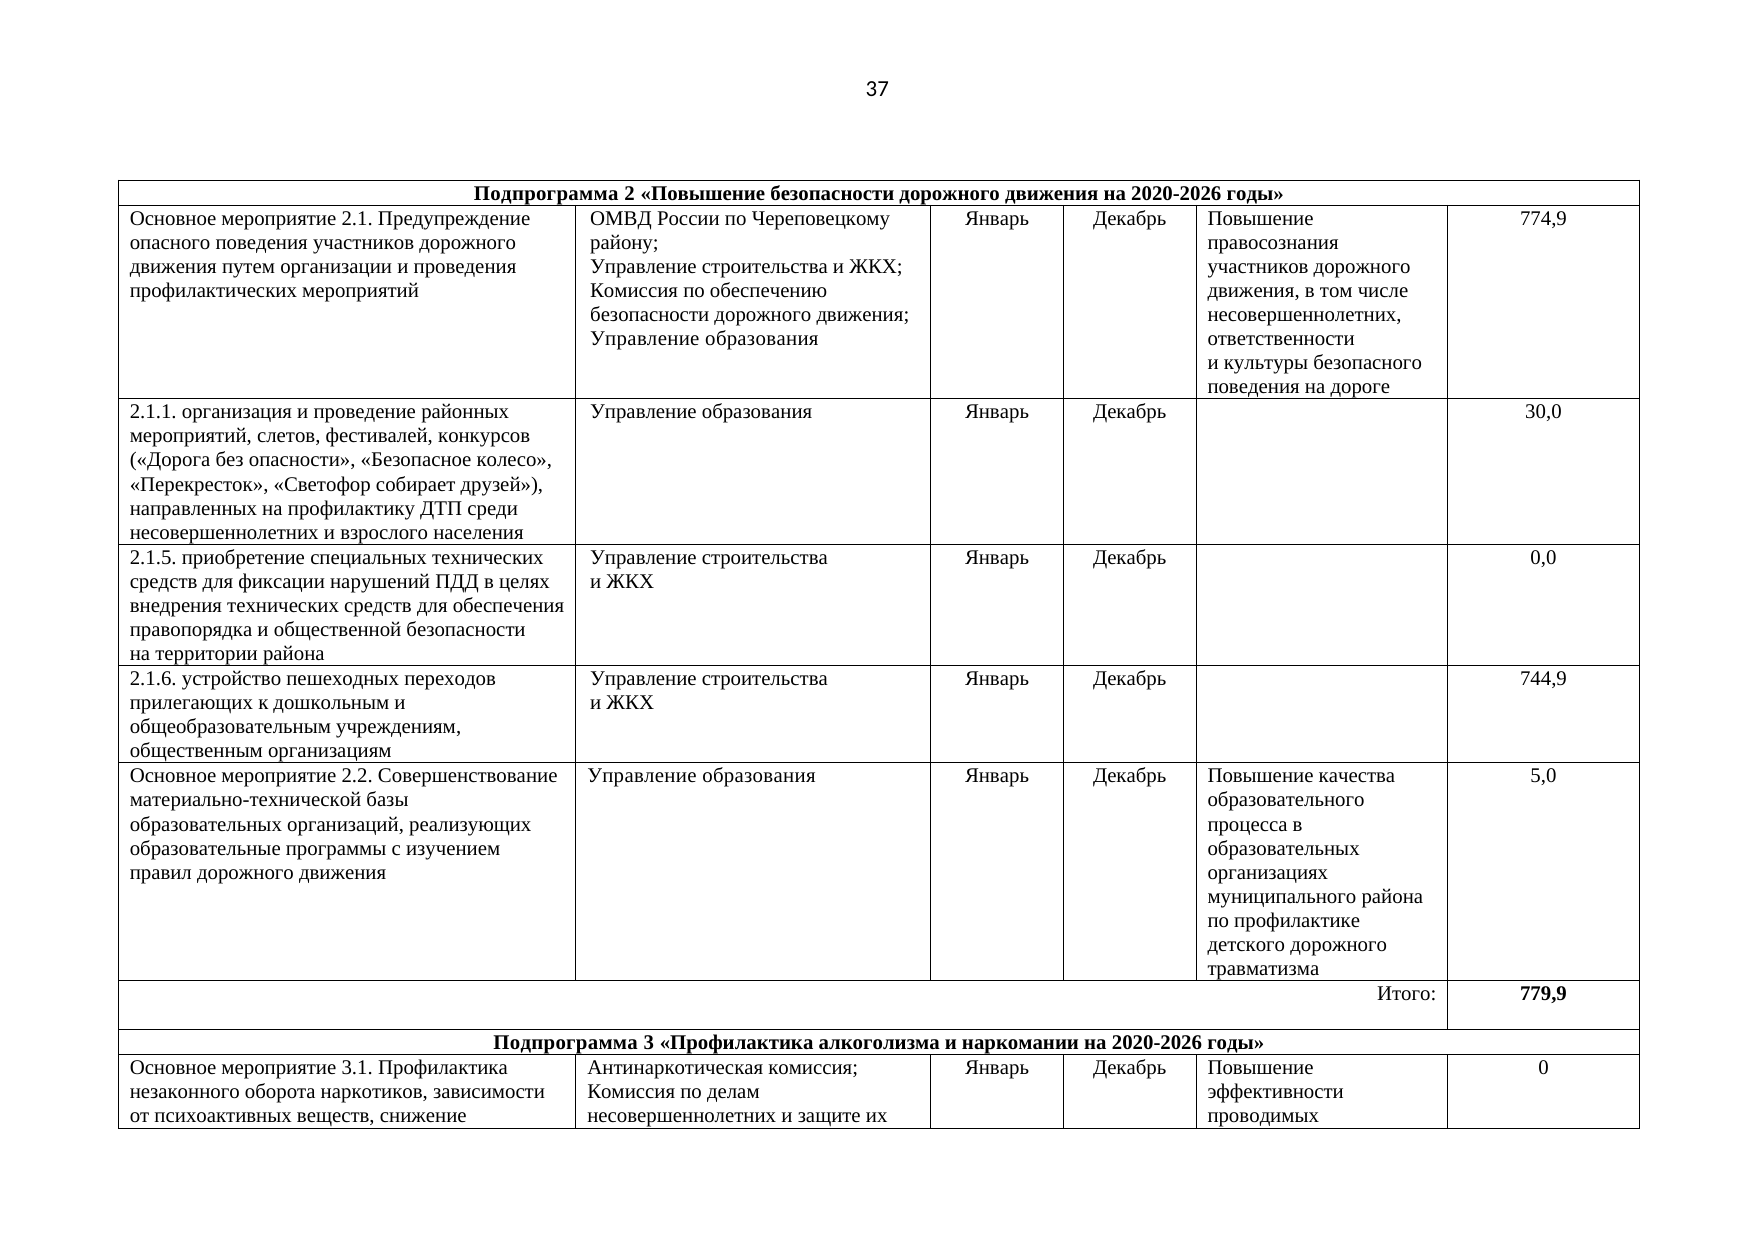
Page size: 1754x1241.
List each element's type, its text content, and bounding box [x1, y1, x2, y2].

table_cell Декабрь [1064, 763, 1196, 980]
table_cell Декабрь [1064, 399, 1196, 544]
table_cell Управление образования [576, 399, 930, 544]
table_cell Декабрь [1064, 666, 1196, 762]
table_cell Январь [931, 545, 1063, 665]
table_cell Подпрограмма 2 «Повышение безопасности дорожного движения на 2020-2026 годы» [119, 181, 1639, 205]
table_cell 744,9 [1448, 666, 1639, 762]
table_cell 774,9 [1448, 206, 1639, 398]
table_cell Повышение правосознания участников дорожного движения, в том числе несовершеннолетних, ответственности и культуры безопасного поведения на дороге [1197, 206, 1447, 398]
table_cell Подпрограмма 3 «Профилактика алкоголизма и наркомании на 2020-2026 годы» [119, 1030, 1639, 1054]
table_cell 5,0 [1448, 763, 1639, 980]
table_cell Январь [931, 1055, 1063, 1127]
table_cell 30,0 [1448, 399, 1639, 544]
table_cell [576, 1055, 930, 1127]
table_cell Повышение качества образовательного процесса в образовательных организациях муниципального района по профилактике детского дорожного травматизма [1197, 763, 1447, 980]
table_cell Декабрь [1064, 545, 1196, 665]
table_cell 0 [1448, 1055, 1639, 1127]
table_cell [1197, 399, 1447, 544]
table_cell Основное мероприятие 2.1. Предупреждение опасного поведения участников дорожного движения путем организации и проведения профилактических мероприятий [119, 206, 575, 398]
table_cell 2.1.6. устройство пешеходных переходов прилегающих к дошкольным и общеобразовательным учреждениям, общественным организациям [119, 666, 575, 762]
table_cell Декабрь [1064, 206, 1196, 398]
table_cell 779,9 [1448, 981, 1639, 1029]
table_cell [1197, 545, 1447, 665]
table_cell Январь [931, 763, 1063, 980]
table_cell Январь [931, 399, 1063, 544]
table_cell [1197, 666, 1447, 762]
table_cell ОМВД России по Череповецкому району; Управление строительства и ЖКХ; Комиссия по обеспечению безопасности дорожного движения; Управление образования [576, 206, 930, 398]
table_cell 2.1.1. организация и проведение районных мероприятий, слетов, фестивалей, конкурсов («Дорога без опасности», «Безопасное колесо», «Перекресток», «Светофор собирает друзей»), направленных на профилактику ДТП среди несовершеннолетних и взрослого населения [119, 399, 575, 544]
table_cell Январь [931, 206, 1063, 398]
table_cell Январь [931, 666, 1063, 762]
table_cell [119, 1055, 575, 1127]
table_cell Итого: [119, 981, 1447, 1029]
table_cell Управление образования [576, 763, 930, 980]
table_cell Управление строительства и ЖКХ [576, 545, 930, 665]
table_cell Декабрь [1064, 1055, 1196, 1127]
table_cell 0,0 [1448, 545, 1639, 665]
table_cell Управление строительства и ЖКХ [576, 666, 930, 762]
table_cell 2.1.5. приобретение специальных технических средств для фиксации нарушений ПДД в целях внедрения технических средств для обеспечения правопорядка и общественной безопасности на территории района [119, 545, 575, 665]
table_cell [1197, 1055, 1447, 1127]
table_cell Основное мероприятие 2.2. Совершенствование материально-технической базы образовательных организаций, реализующих образовательные программы с изучением правил дорожного движения [119, 763, 575, 980]
